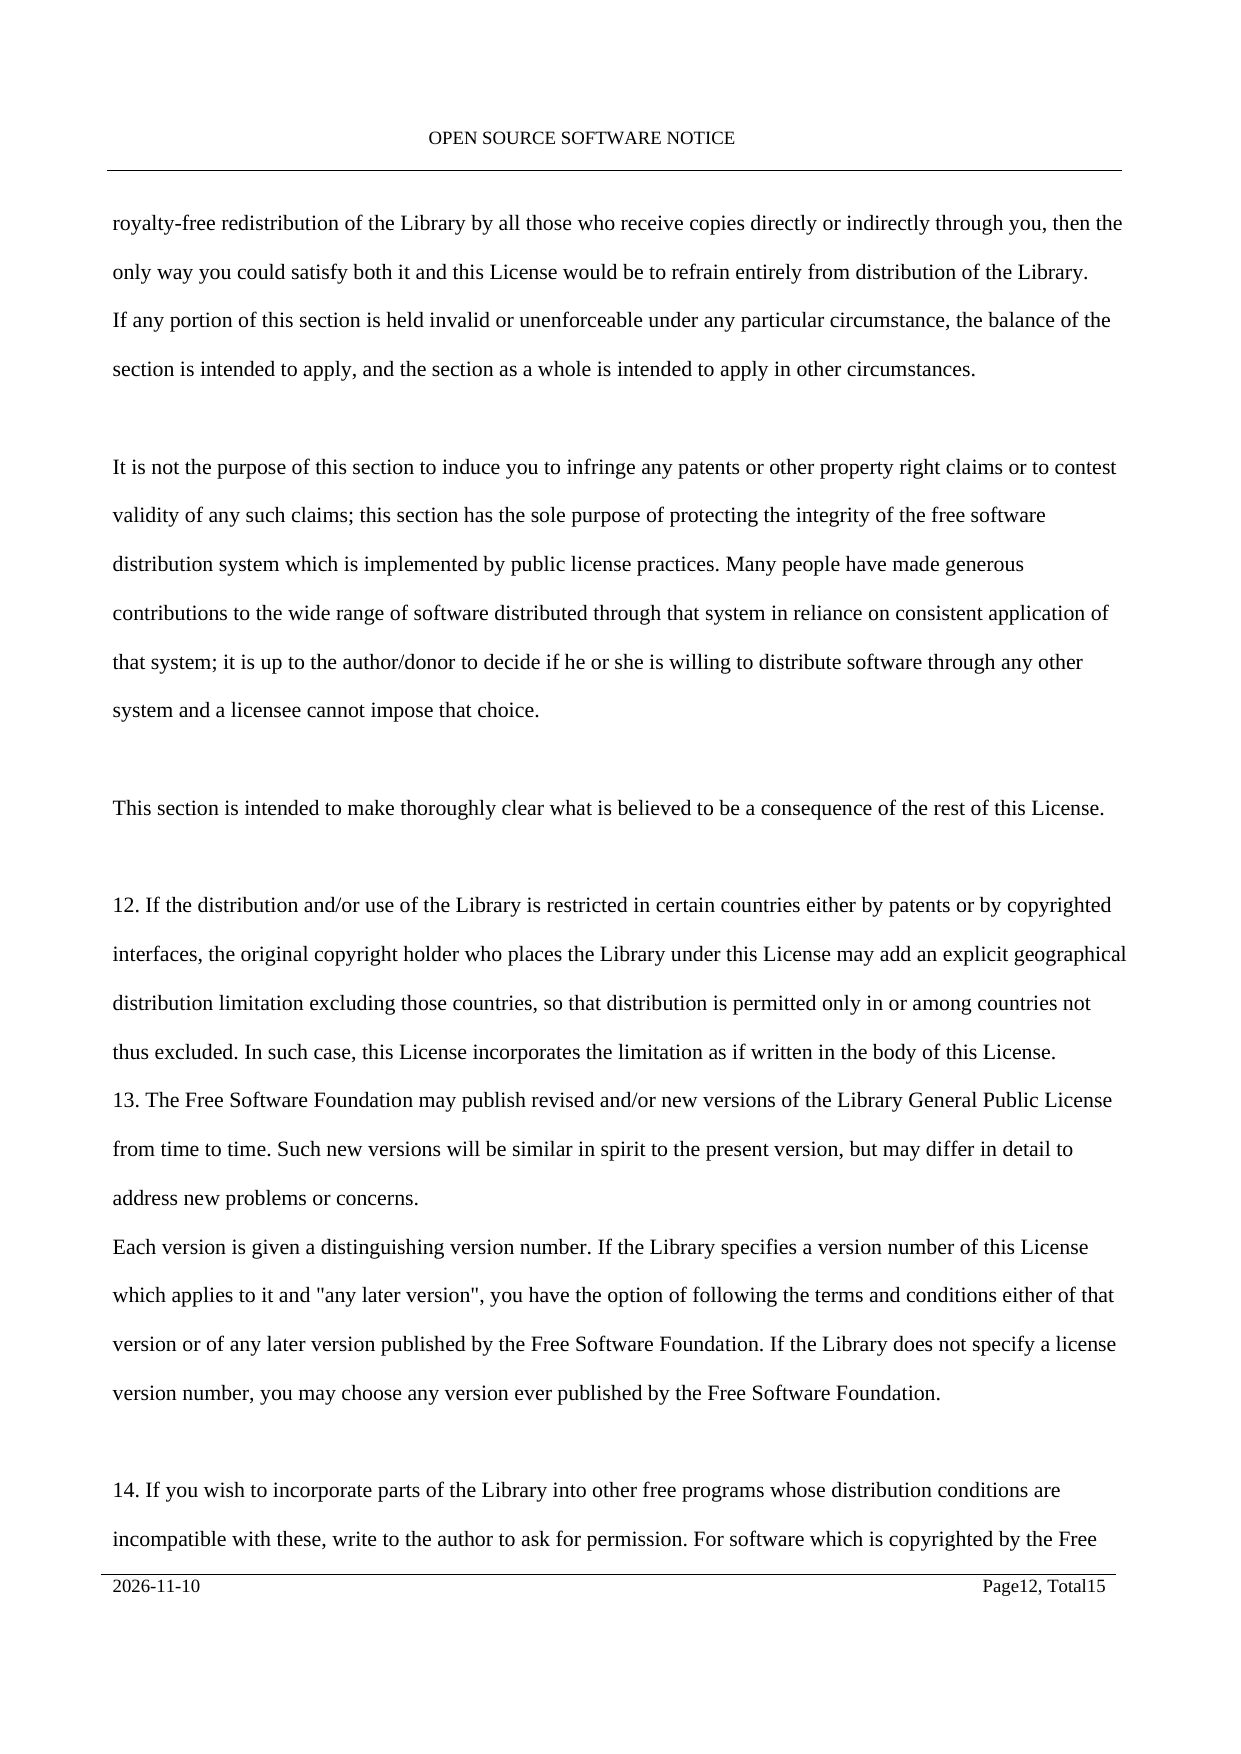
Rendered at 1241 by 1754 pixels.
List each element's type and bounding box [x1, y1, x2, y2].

text [112, 206, 1128, 1555]
